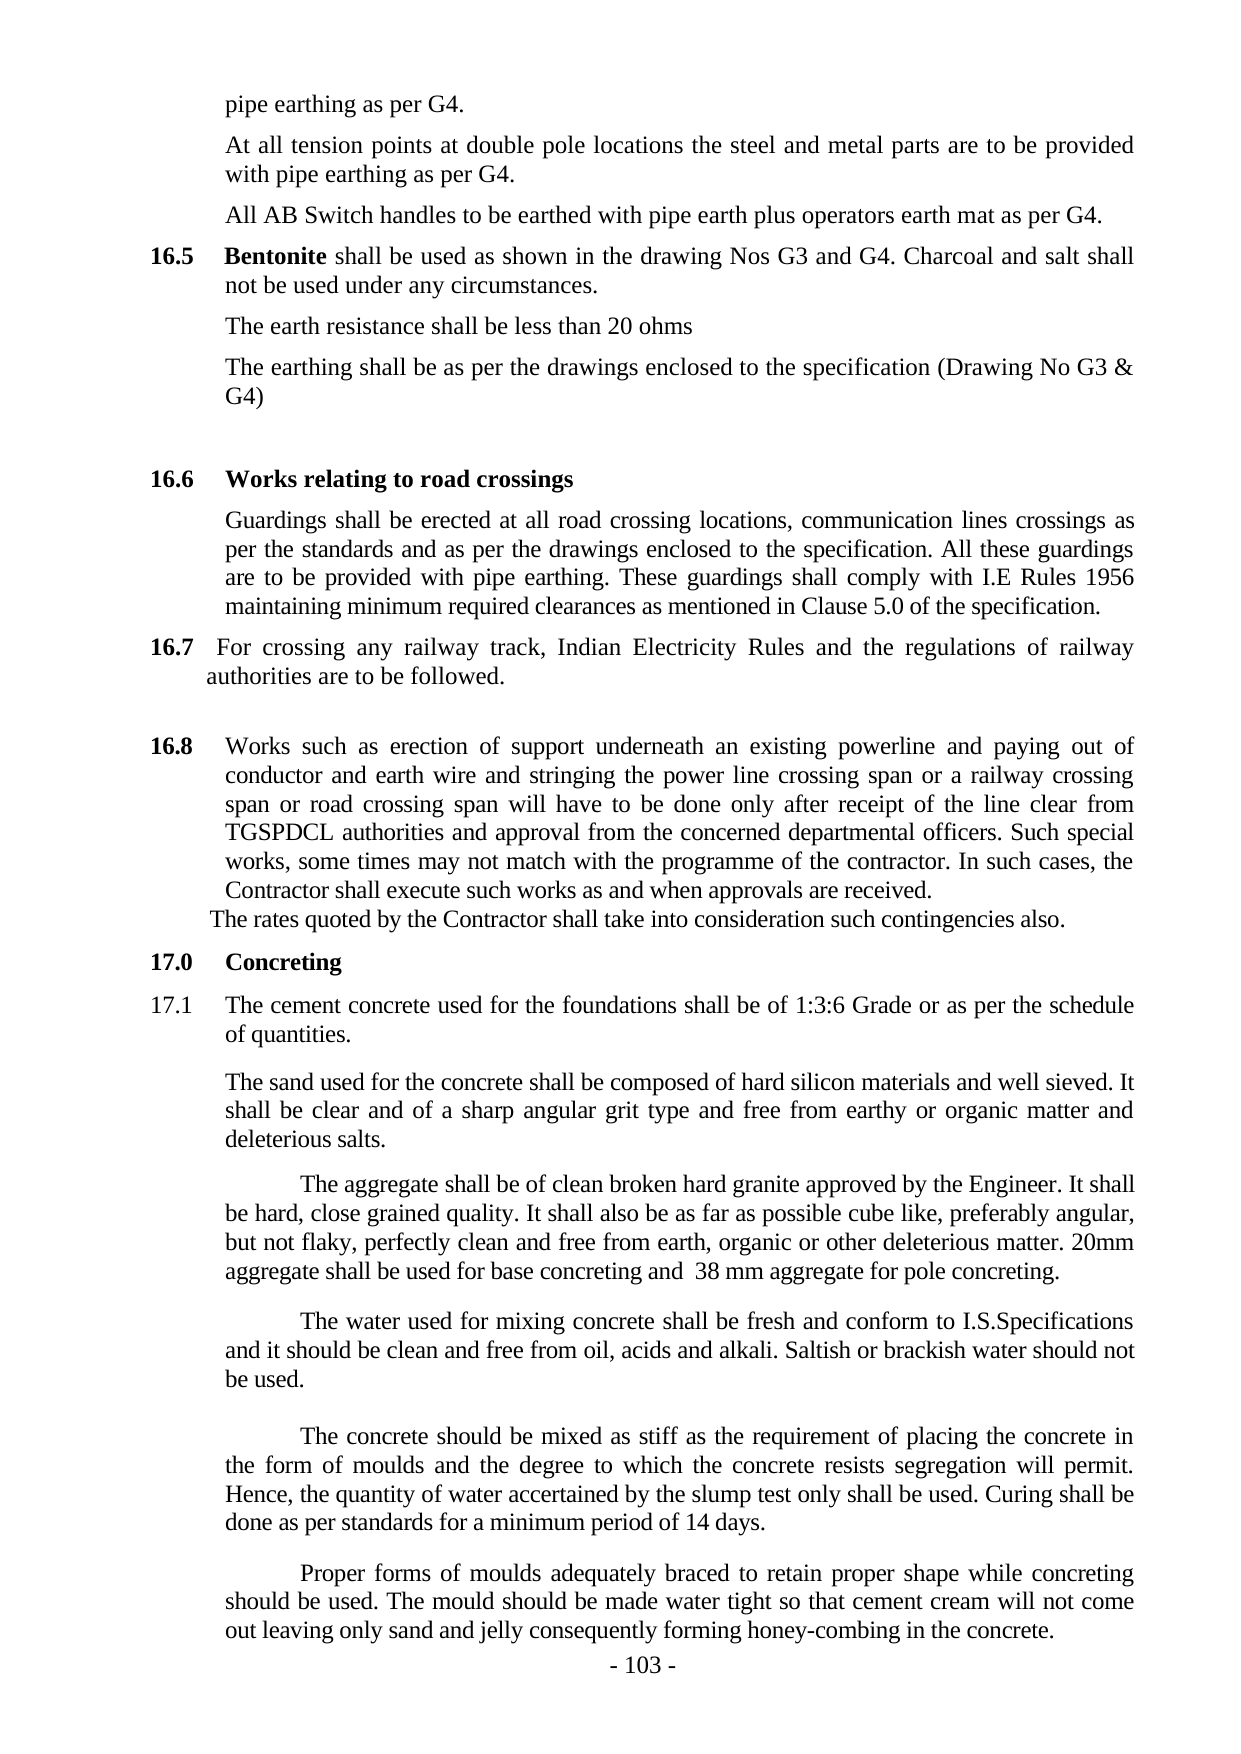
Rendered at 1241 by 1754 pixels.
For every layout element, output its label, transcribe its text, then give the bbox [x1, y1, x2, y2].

list Proper forms of moulds adequately braced to retain proper shape while concreting should be used. The mould should be made water tight so that cement cream will not come out leaving only sand and jelly consequently forming honey-combing in the concrete. [150, 1558, 1135, 1644]
text The rates quoted by the Contractor shall take into consideration such contingencies also. [150, 904, 1135, 932]
text 16.8 Works such as erection of support underneath an existing powerline and paying out of conductor and earth wire and stringing the power line crossing span or a railway crossing span or road crossing span will have to be done only after receipt of the line clear from TGSPDCL authorities and approval from the concerned departmental officers. Such special works, some times may not match with the programme of the contractor. In such cases, the Contractor shall execute such works as and when approvals are received. [150, 731, 1135, 904]
text Guardings shall be erected at all road crossing locations, communication lines crossings as per the standards and as per the drawings enclosed to the specification. All these guardings are to be provided with pipe earthing. These guardings shall comply with I.E Rules 1956 maintaining minimum required clearances as mentioned in Clause 5.0 of the specification. [225, 505, 1135, 620]
list The concrete should be mixed as stiff as the requirement of placing the concrete in the form of moulds and the degree to which the concrete resists segregation will permit. Hence, the quantity of water accertained by the slump test only shall be used. Curing shall be done as per standards for a minimum period of 14 days. [150, 1421, 1135, 1536]
list The water used for mixing concrete shall be fresh and conform to I.S.Specifications and it should be clean and free from oil, acids and alkali. Saltish or brackish water should not be used. [150, 1306, 1135, 1392]
text The earthing shall be as per the drawings enclosed to the specification (Drawing No G3 & G4) [225, 352, 1135, 410]
text At all tension points at double pole locations the steel and metal parts are to be provided with pipe earthing as per G4. [150, 130, 1135, 187]
text 17.0 Concreting [150, 947, 1135, 976]
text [150, 89, 1135, 117]
text The earth resistance shall be less than 20 ohms [150, 311, 1135, 340]
text 16.7 For crossing any railway track, Indian Electricity Rules and the regulations of railway authorities are to be followed. [150, 632, 1135, 690]
text All AB Switch handles to be earthed with pipe earth plus operators earth mat as per G4. [150, 200, 1135, 229]
text 16.6 Works relating to road crossings [150, 464, 1135, 492]
text 16.5 Bentonite shall be used as shown in the drawing Nos G3 and G4. Charcoal and salt shall not be used under any circumstances. [150, 241, 1135, 299]
list The sand used for the concrete shall be composed of hard silicon materials and well sieved. It shall be clear and of a sharp angular grit type and free from earthy or organic matter and deleterious salts. [150, 1067, 1135, 1153]
list The aggregate shall be of clean broken hard granite approved by the Engineer. It shall be hard, close grained quality. It shall also be as far as possible cube like, preferably angular, but not flaky, perfectly clean and free from earth, organic or other deleterious matter. 20mm aggregate shall be used for base concreting and 38 mm aggregate for pole concreting. [150, 1169, 1135, 1284]
text 17.1 The cement concrete used for the foundations shall be of 1:3:6 Grade or as per the schedule of quantities. [150, 990, 1135, 1047]
